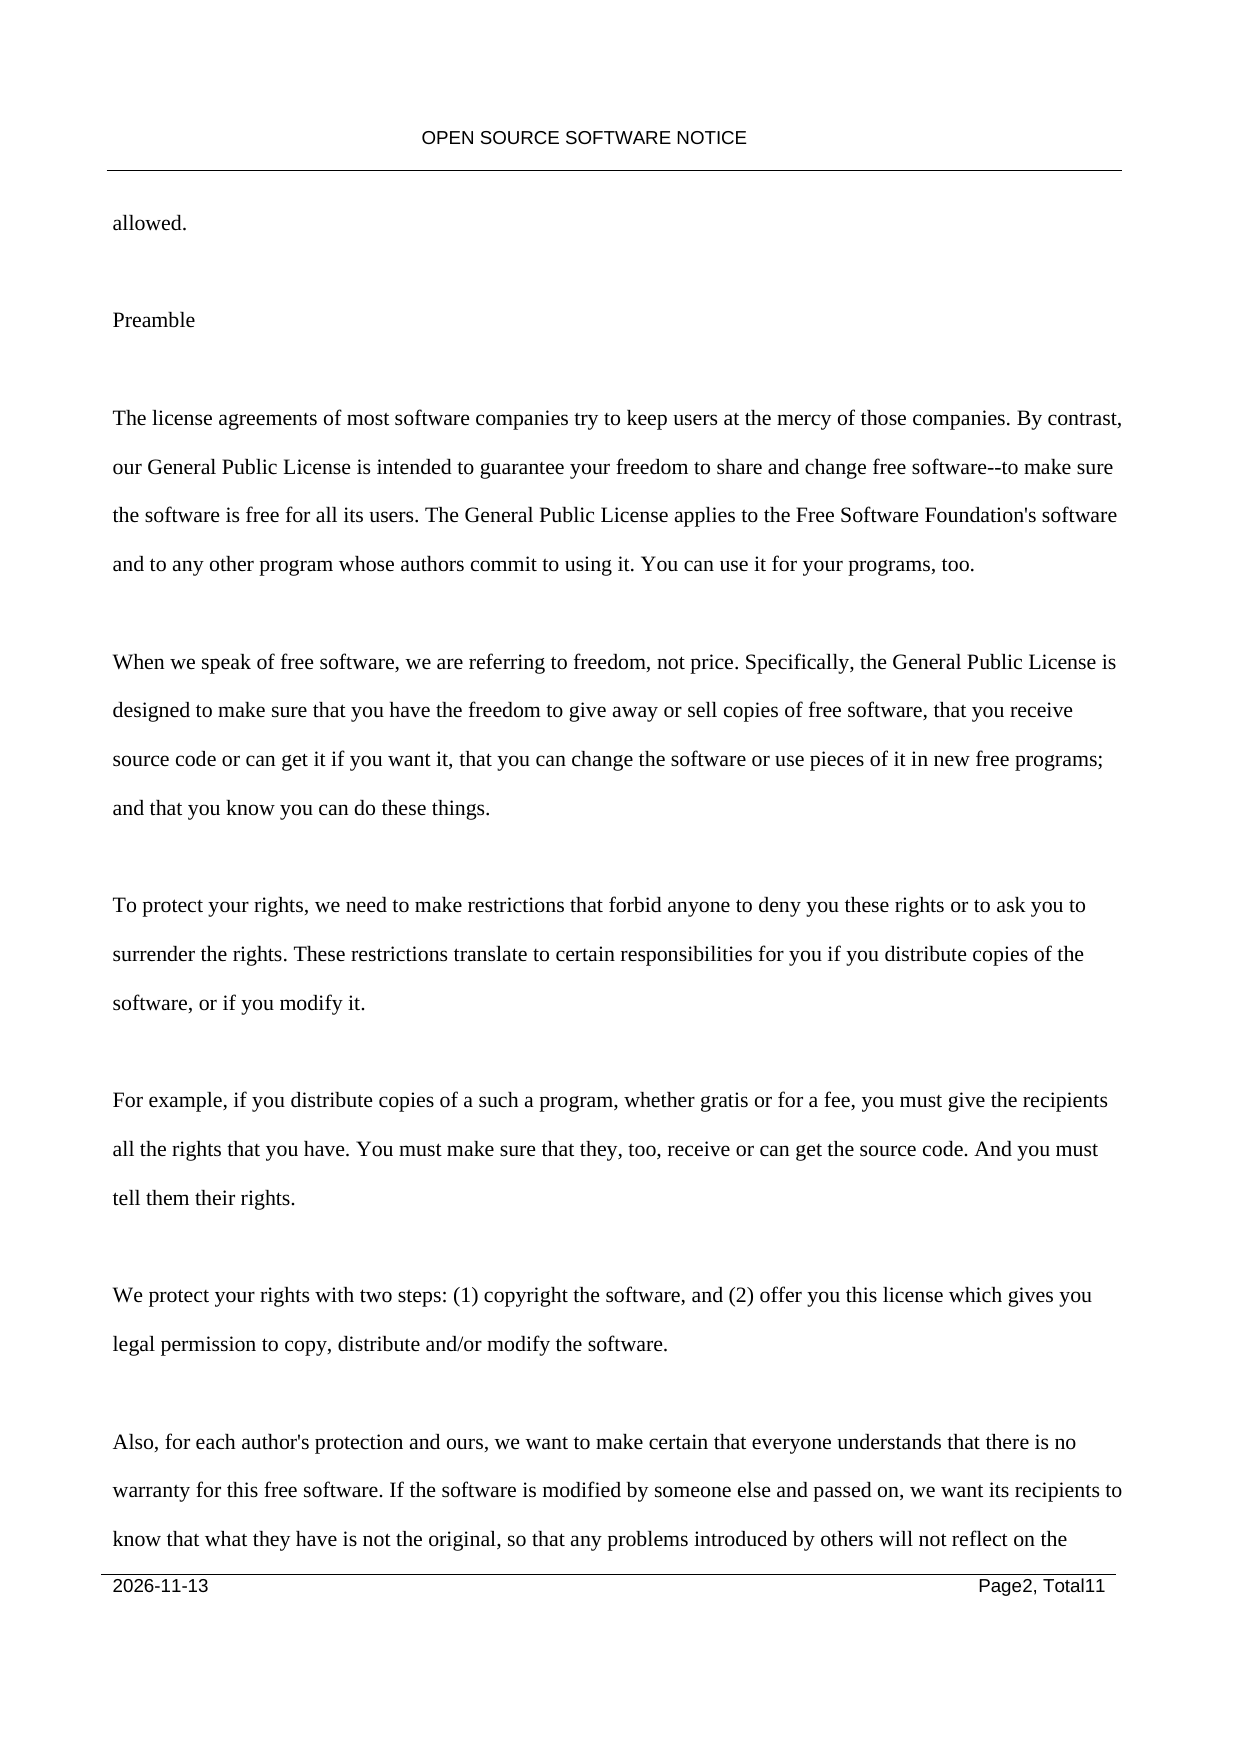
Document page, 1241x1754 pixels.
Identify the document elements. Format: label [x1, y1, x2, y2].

text [112, 206, 1128, 1555]
